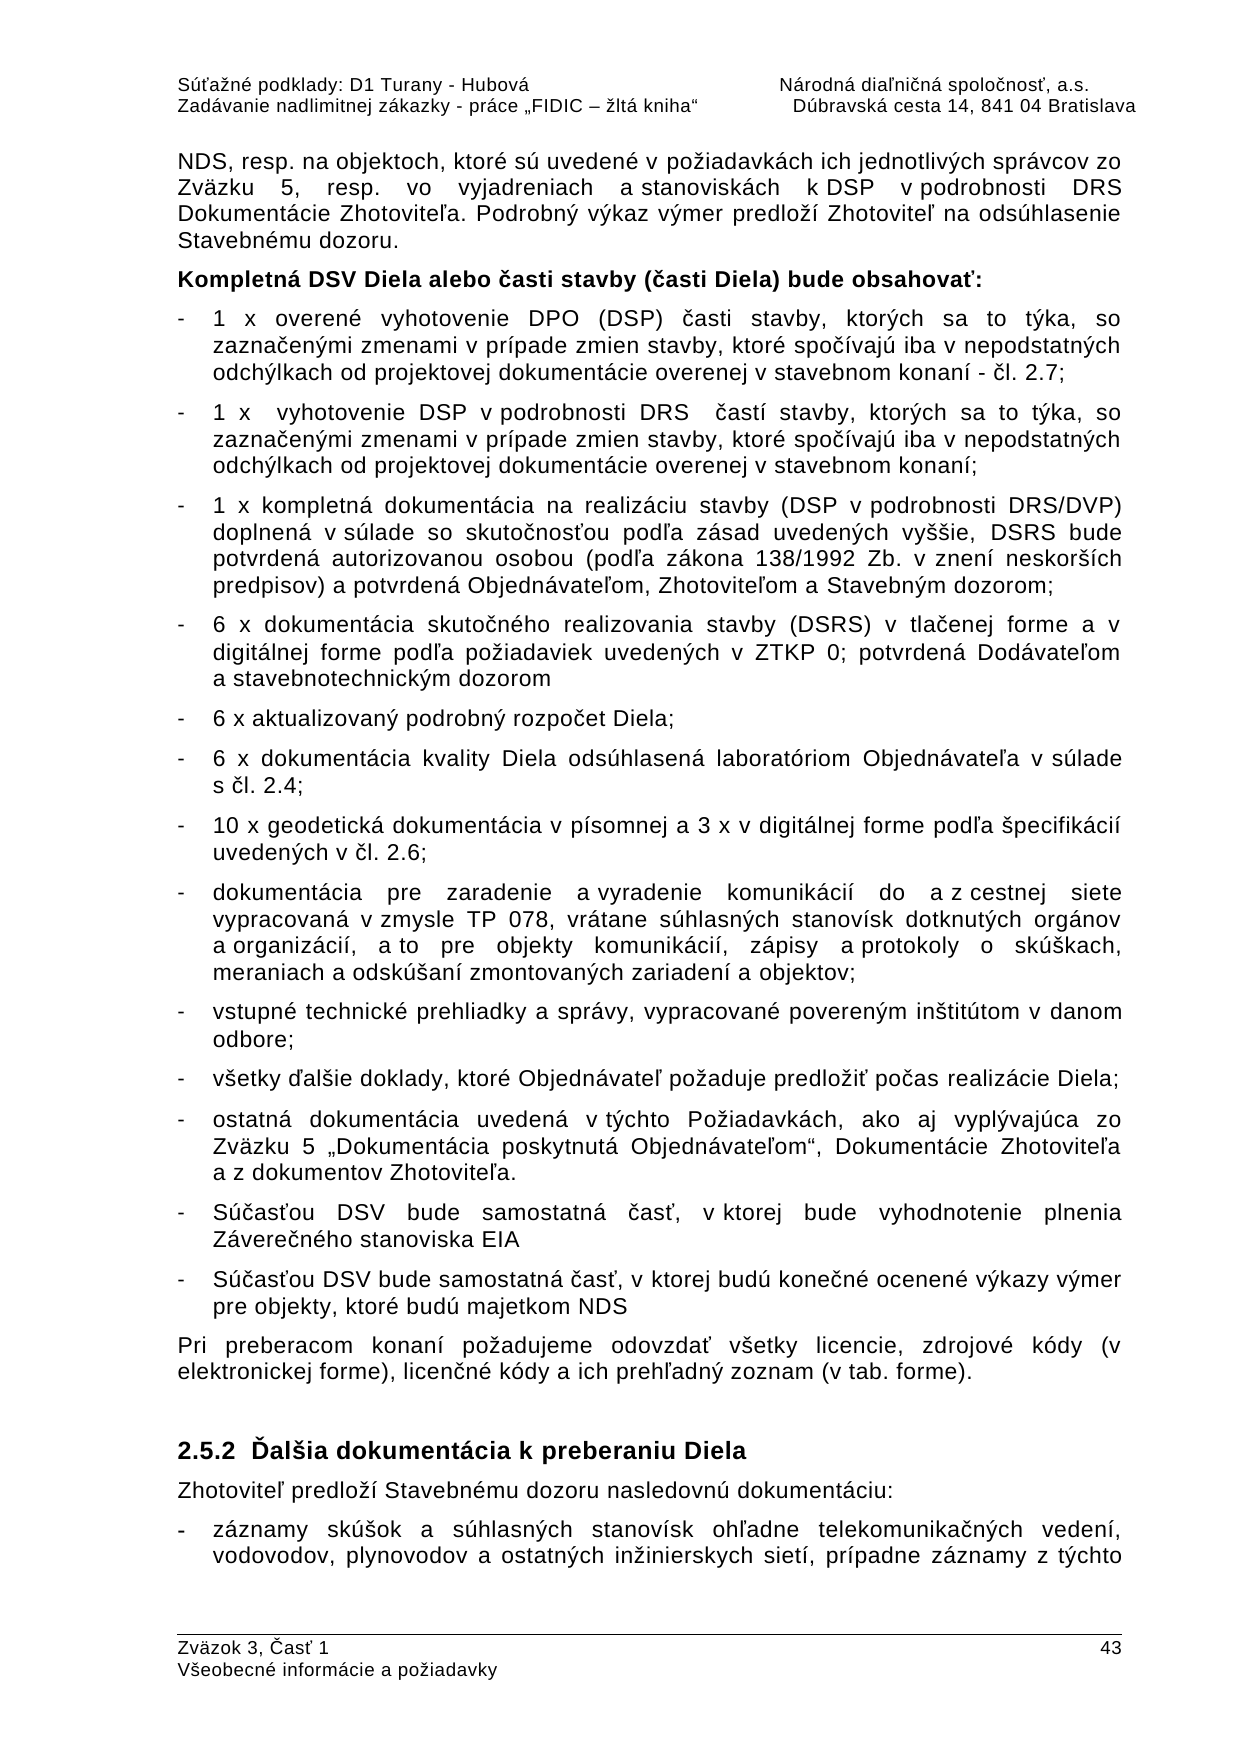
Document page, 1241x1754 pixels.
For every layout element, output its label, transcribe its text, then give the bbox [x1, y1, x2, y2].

list dokumentácia pre zaradenie a vyradenie komunikácií do a z cestnej siete vypracovaná v zmysle TP 078, vrátane súhlasných stanovísk dotknutých orgánov a organizácií, a to pre objekty komunikácií, zápisy a protokoly o skúškach, meraniach a odskúšaní zmontovaných zariadení a objektov; [177, 878, 1122, 985]
list 6 x dokumentácia skutočného realizovania stavby (DSRS) v tlačenej forme a v digitálnej forme podľa požiadaviek uvedených v ZTKP 0; potvrdená Dodávateľom a stavebnotechnickým dozorom [177, 610, 1122, 691]
list 1 x kompletná dokumentácia na realizáciu stavby (DSP v podrobnosti DRS/DVP) doplnená v súlade so skutočnosťou podľa zásad uvedených vyššie, DSRS bude potvrdená autorizovanou osobou (podľa zákona 138/1992 Zb. v znení neskorších predpisov) a potvrdená Objednávateľom, Zhotoviteľom a Stavebným dozorom; [177, 491, 1122, 598]
list 1 x overené vyhotovenie DPO (DSP) časti stavby, ktorých sa to týka, so zaznačenými zmenami v prípade zmien stavby, ktoré spočívajú iba v nepodstatných odchýlkach od projektovej dokumentácie overenej v stavebnom konaní - čl. 2.7; [177, 304, 1122, 385]
list Súčasťou DSV bude samostatná časť, v ktorej bude vyhodnotenie plnenia Záverečného stanoviska EIA [177, 1198, 1122, 1252]
text Zhotoviteľ predloží Stavebnému dozoru nasledovnú dokumentáciu: [177, 1477, 1122, 1503]
list ostatná dokumentácia uvedená v týchto Požiadavkách, ako aj vyplývajúca zo Zväzku 5 „Dokumentácia poskytnutá Objednávateľom“, Dokumentácie Zhotoviteľa a z dokumentov Zhotoviteľa. [177, 1105, 1122, 1186]
text Pri preberacom konaní požadujeme odovzdať všetky licencie, zdrojové kódy (v elektronickej forme), licenčné kódy a ich prehľadný zoznam (v tab. forme). [177, 1332, 1122, 1384]
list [177, 1516, 1122, 1569]
subtitle 2.5.2 Ďalšia dokumentácia k preberaniu Diela [177, 1436, 1122, 1465]
list 1 x vyhotovenie DSP v podrobnosti DRS častí stavby, ktorých sa to týka, so zaznačenými zmenami v prípade zmien stavby, ktoré spočívajú iba v nepodstatných odchýlkach od projektovej dokumentácie overenej v stavebnom konaní; [177, 398, 1122, 478]
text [177, 148, 1122, 253]
list Súčasťou DSV bude samostatná časť, v ktorej budú konečné ocenené výkazy výmer pre objekty, ktoré budú majetkom NDS [177, 1265, 1122, 1319]
list 10 x geodetická dokumentácia v písomnej a 3 x v digitálnej forme podľa špecifikácií uvedených v čl. 2.6; [177, 811, 1122, 865]
text Kompletná DSV Diela alebo časti stavby (časti Diela) bude obsahovať: [177, 266, 1122, 292]
list 6 x dokumentácia kvality Diela odsúhlasená laboratóriom Objednávateľa v súlade s čl. 2.4; [177, 744, 1122, 798]
list všetky ďalšie doklady, ktoré Objednávateľ požaduje predložiť počas realizácie Diela; [177, 1064, 1122, 1092]
list 6 x aktualizovaný podrobný rozpočet Diela; [177, 704, 1122, 732]
list vstupné technické prehliadky a správy, vypracované povereným inštitútom v danom odbore; [177, 997, 1122, 1052]
